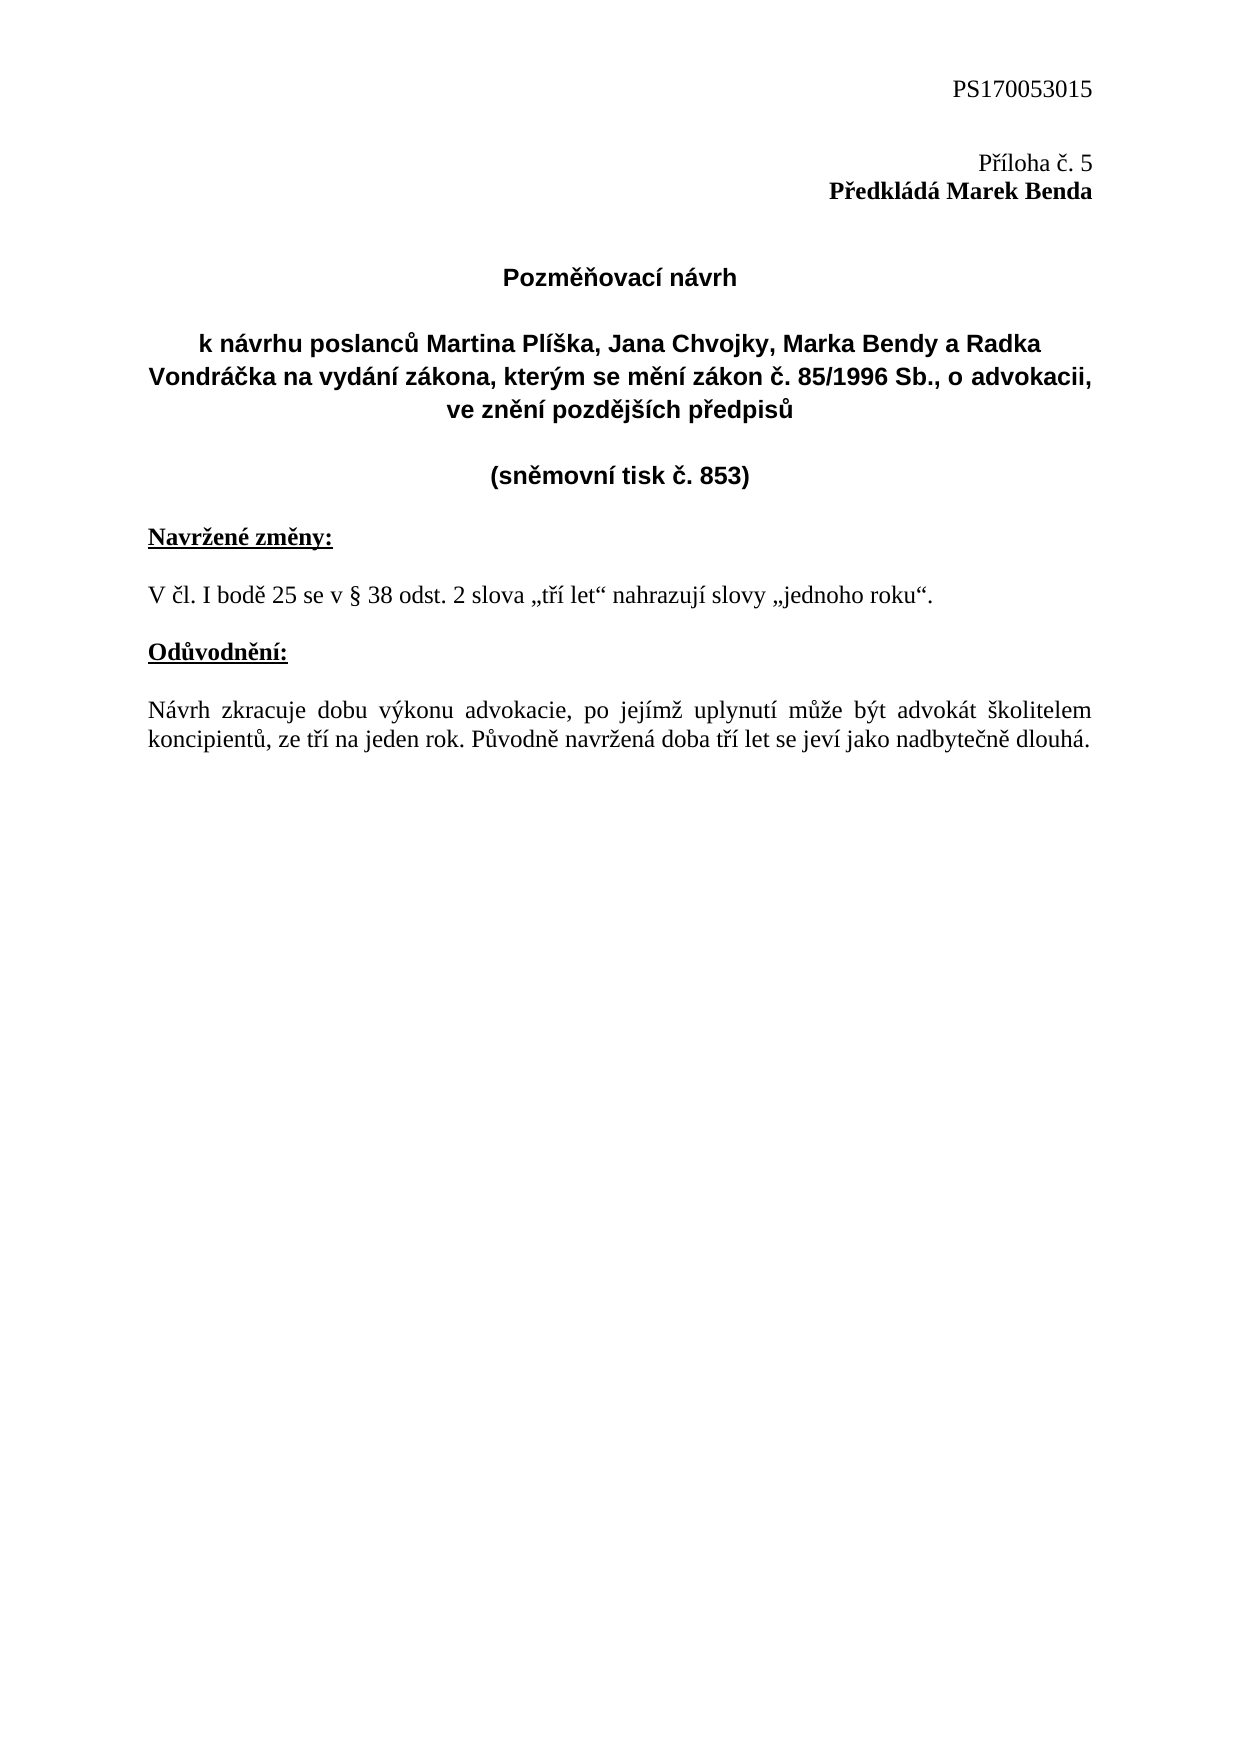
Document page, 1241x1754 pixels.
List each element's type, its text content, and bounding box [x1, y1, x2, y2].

text (sněmovní tisk č. 853) [148, 461, 1093, 489]
text k návrhu poslanců Martina Plíška, Jana Chvojky, Marka Bendy a Radka Vondráčka na vydání zákona, kterým se mění zákon č. 85/1996 Sb., o advokacii, ve znění pozdějších předpisů [148, 329, 1093, 423]
text Návrh zkracuje dobu výkonu advokacie, po jejímž uplynutí může být advokát školitelem koncipientů, ze tří na jeden rok. Původně navržená doba tří let se jeví jako nadbytečně dlouhá. [148, 695, 1093, 752]
text V čl. I bodě 25 se v § 38 odst. 2 slova „tří let“ nahrazují slovy „jednoho roku“. [148, 580, 1093, 609]
text Příloha č. 5 [148, 148, 1093, 176]
text Odůvodnění: [148, 637, 1093, 666]
text Navržené změny: [148, 522, 1093, 551]
text Předkládá Marek Benda [148, 176, 1093, 205]
text Pozměňovací návrh [148, 263, 1093, 291]
